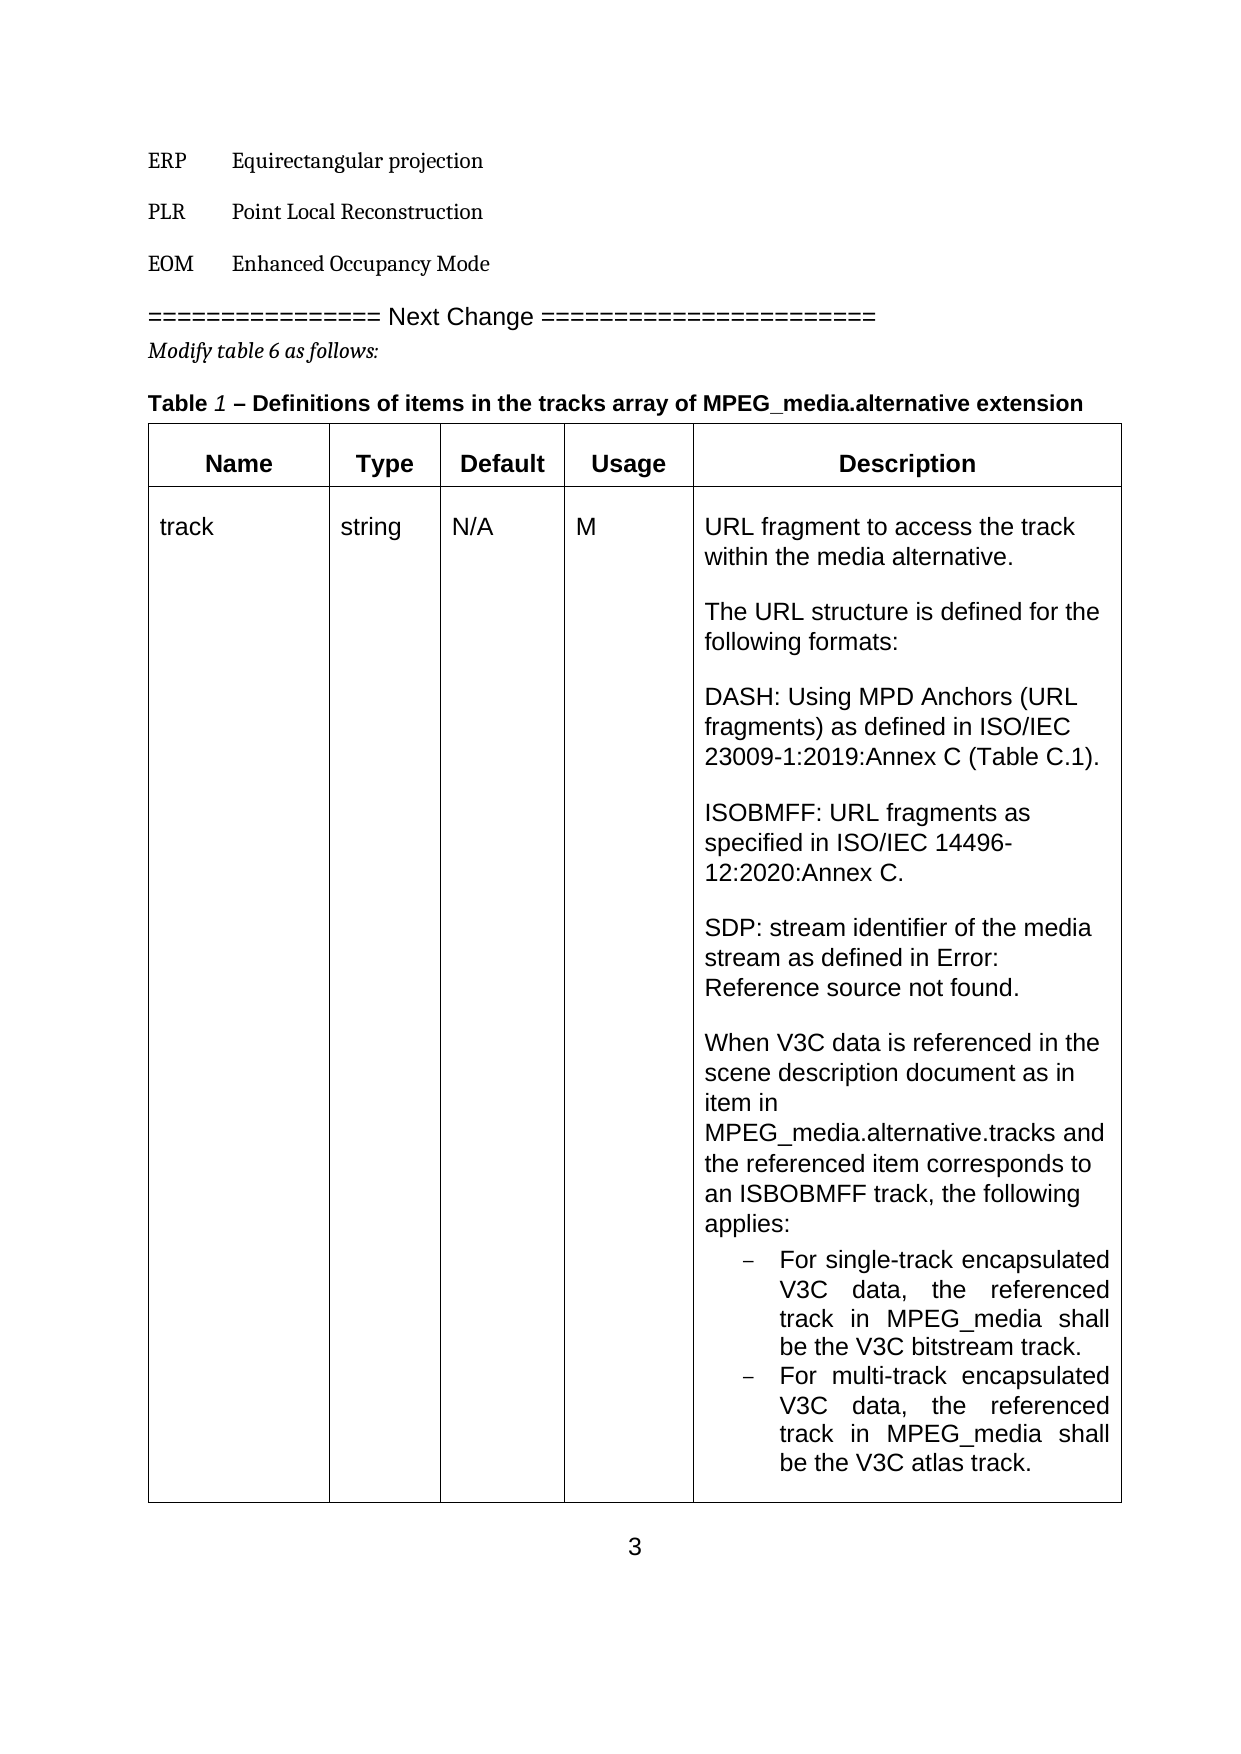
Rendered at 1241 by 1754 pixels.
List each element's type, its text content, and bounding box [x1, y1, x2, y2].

text PLR Point Local Reconstruction [148, 199, 1122, 225]
table_header Type [330, 424, 440, 486]
text ERP Equirectangular projection [148, 148, 1122, 174]
table_header Name [149, 424, 329, 486]
table_cell M [565, 487, 693, 1502]
table_cell string [330, 487, 440, 1502]
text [148, 302, 1122, 331]
table_cell N/A [441, 487, 564, 1502]
table_header Default [441, 424, 564, 486]
table_cell URL fragment to access the track within the media alternative. The URL structure is defined for the following formats: DASH: Using MPD Anchors (URL fragments) as defined in ISO/IEC 23009-1:2019:Annex C (Table C.1). ISOBMFF: URL fragments as specified in ISO/IEC 14496-12:2020:Annex C. SDP: stream identifier of the media stream as defined in Annex C. When V3C data is referenced in the scene description document as in item in MPEG_media.alternative.tracks and the referenced item corresponds to an ISBOBMFF track, the following applies: For single-track encapsulated V3C data, the referenced track in MPEG_media shall be the V3C bitstream track. For multi-track encapsulated V3C data, the referenced track in MPEG_media shall be the V3C atlas track. [694, 487, 1121, 1502]
table_header Usage [565, 424, 693, 486]
table_header Description [694, 424, 1121, 486]
text EOM Enhanced Occupancy Mode [148, 250, 1122, 277]
table_cell track [149, 487, 329, 1502]
text Modify table 6 as follows: [148, 338, 1122, 364]
